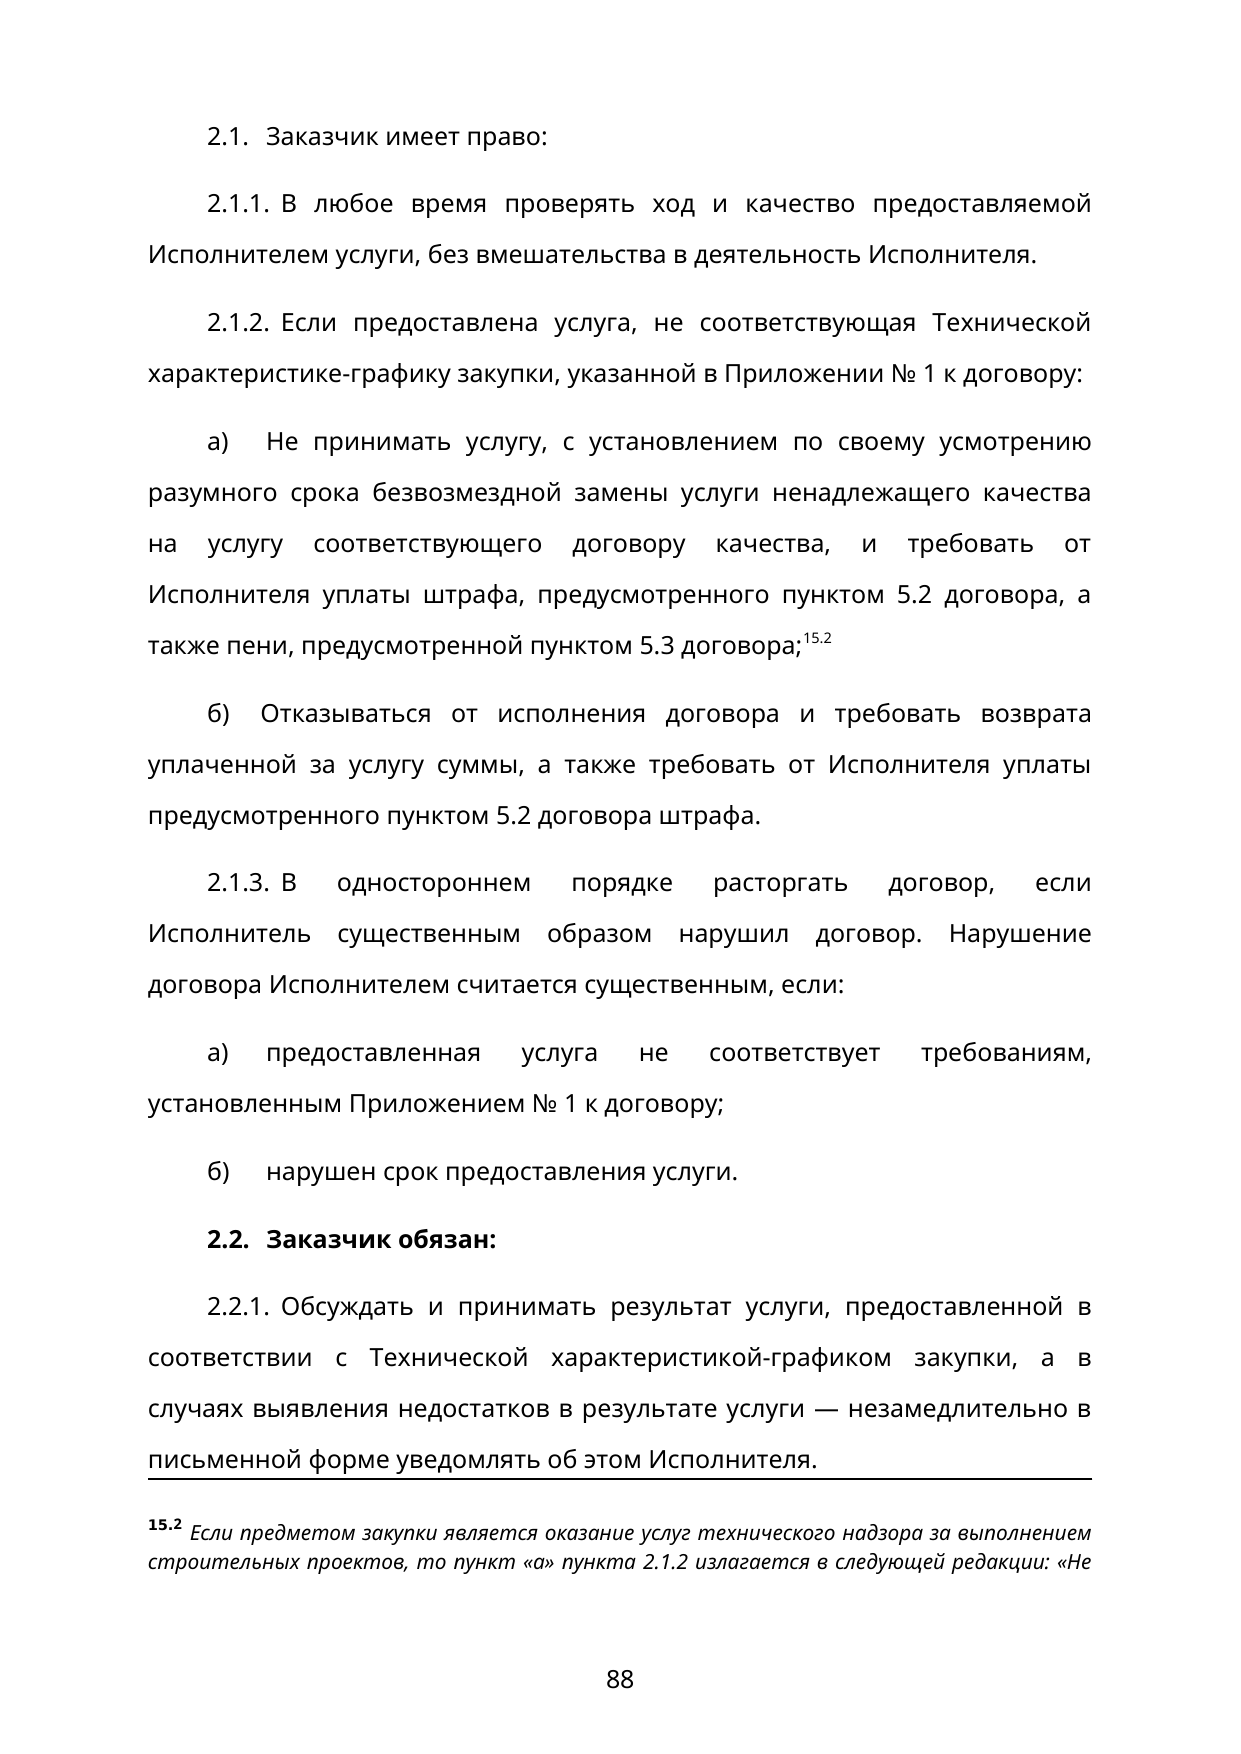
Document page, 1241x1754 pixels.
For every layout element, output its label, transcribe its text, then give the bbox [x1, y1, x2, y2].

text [148, 1513, 1092, 1576]
text а) предоставленная услуга не соответствует требованиям, установленным Приложением № 1 к договору; [148, 1035, 1092, 1120]
text 2.1.1. В любое время проверять ход и качество предоставляемой Исполнителем услуги, без вмешательства в деятельность Исполнителя. [148, 186, 1092, 271]
text б) Отказываться от исполнения договора и требовать возврата уплаченной за услугу суммы, а также требовать от Исполнителя уплаты предусмотренного пунктом 5.2 договора штрафа. [148, 695, 1092, 831]
text 2.1. Заказчик имеет право: [148, 118, 1092, 152]
text 2.1.2. Если предоставлена услуга, не соответствующая Технической характеристике-графику закупки, указанной в Приложении № 1 к договору: [148, 304, 1092, 390]
text 2.2.1. Обсуждать и принимать результат услуги, предоставленной в соответствии с Технической характеристикой-графиком закупки, а в случаях выявления недостатков в результате услуги — незамедлительно в письменной форме уведомлять об этом Исполнителя. [148, 1289, 1092, 1478]
text 2.1.3. В одностороннем порядке расторгать договор, если Исполнитель существенным образом нарушил договор. Нарушение договора Исполнителем считается существенным, если: [148, 865, 1092, 1001]
text а) Не принимать услугу, с установлением по своему усмотрению разумного срока безвозмездной замены услуги ненадлежащего качества на услугу соответствующего договору качества, и требовать от Исполнителя уплаты штрафа, предусмотренного пунктом 5.2 договора, а также пени, предусмотренной пунктом 5.3 договора;15.2 [148, 423, 1092, 662]
text 2.2. Заказчик обязан: [148, 1221, 1092, 1255]
text б) нарушен срок предоставления услуги. [148, 1153, 1092, 1188]
